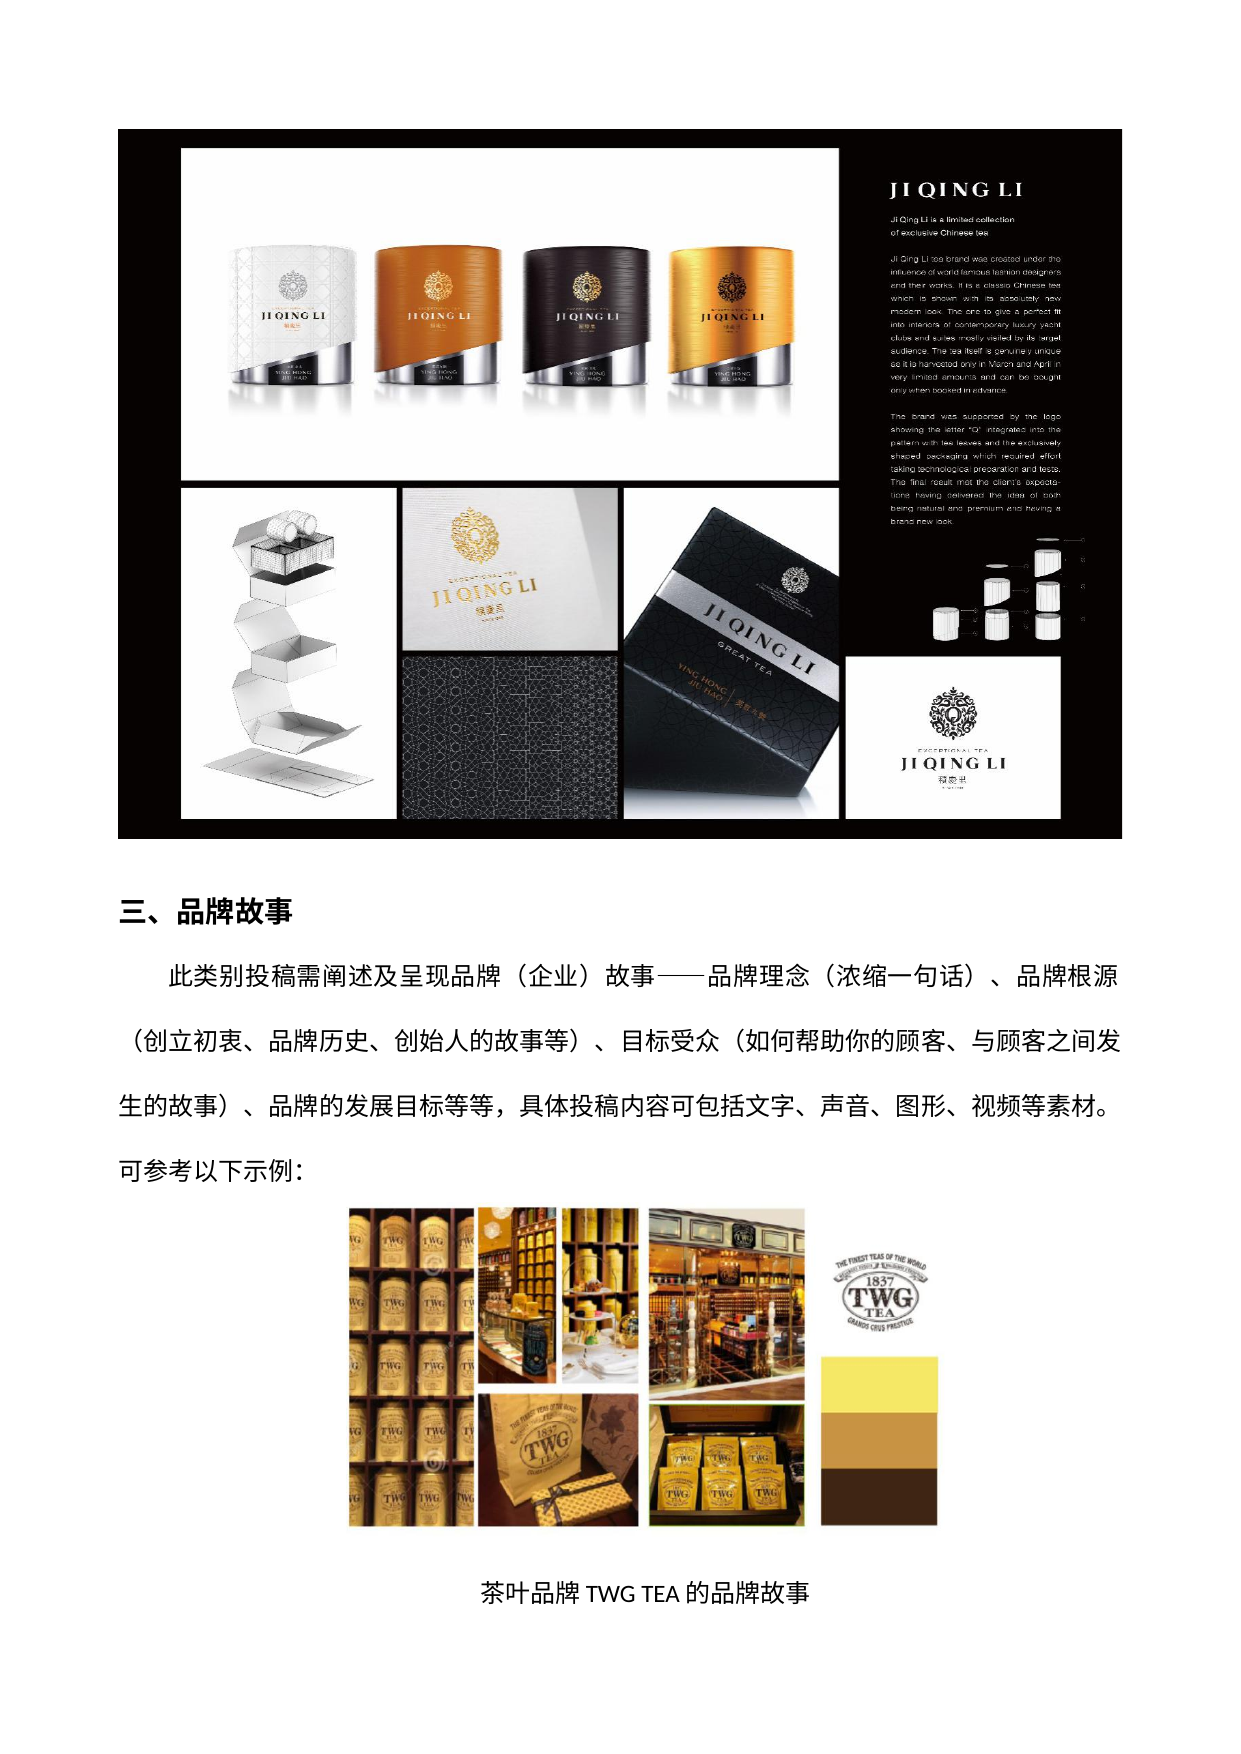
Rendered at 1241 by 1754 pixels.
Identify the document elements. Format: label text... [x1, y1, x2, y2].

picture [346, 1202, 945, 1537]
text 茶叶品牌TWG TEA的品牌故事 [118, 1559, 1122, 1624]
text 此类别投稿需阐述及呈现品牌（企业）故事——品牌理念（浓缩一句话）、品牌根源（创立初衷、品牌历史、创始人的故事等）、目标受众（如何帮助你的顾客、与顾客之间发生的故事）、品牌的发展目标等等，具体投稿内容可包括文字、声音、图形、视频等素材。可参考以下示例： [118, 942, 1122, 1202]
text 三、品牌故事 [118, 877, 1122, 942]
picture [118, 129, 1123, 839]
